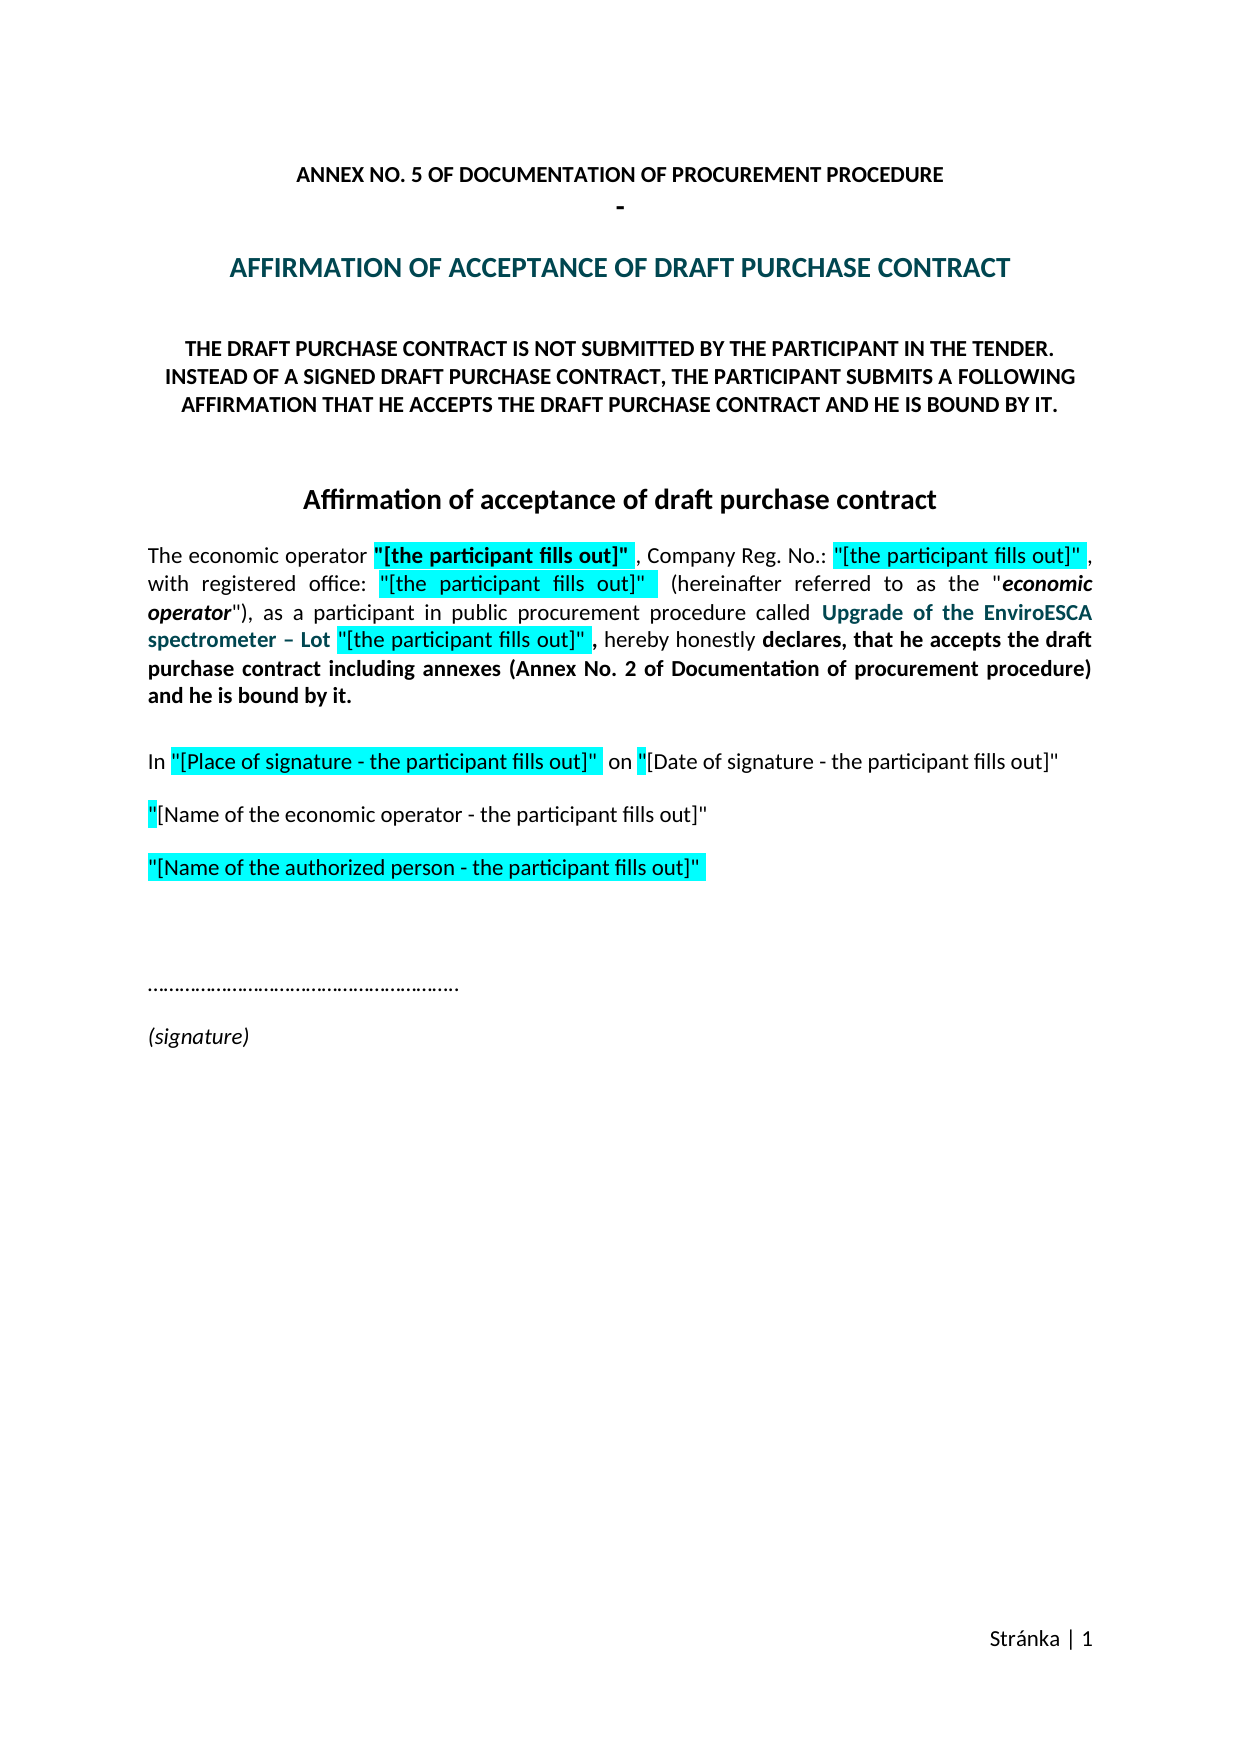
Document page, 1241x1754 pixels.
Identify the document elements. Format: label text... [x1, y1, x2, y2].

text AFFIRMATION OF ACCEPTANCE OF DRAFT PURCHASE CONTRACT [148, 249, 1093, 284]
text The draft PURCHASE CONTRACT is not submitted by the participant in the tender. Instead of a signed draft PURCHASE CONTRACT, the participant submits a following affirmation that he accepts the draft PURCHASE CONTRACT and he is bound by it. [148, 334, 1093, 418]
text (signature) [148, 1022, 1093, 1050]
text Annex No. 5 of Documentation of procurement procedure [148, 160, 1093, 188]
text - [148, 188, 1093, 224]
text In on [148, 747, 171, 775]
text In on [646, 747, 1093, 775]
text In on [603, 747, 637, 775]
text The economic operator , Company Reg. No.: , with registered office: (hereinafter referred to as the "economic operator"), as a participant in public procurement procedure called Upgrade of the EnviroESCA spectrometer – Lot , hereby honestly declares, that he accepts the draft purchase contract including annexes (Annex No. 2 of Documentation of procurement procedure) and he is bound by it. [148, 542, 1093, 710]
text ………………………………………………….. [148, 969, 1093, 997]
text Affirmation of acceptance of draft purchase contract [148, 481, 1093, 517]
